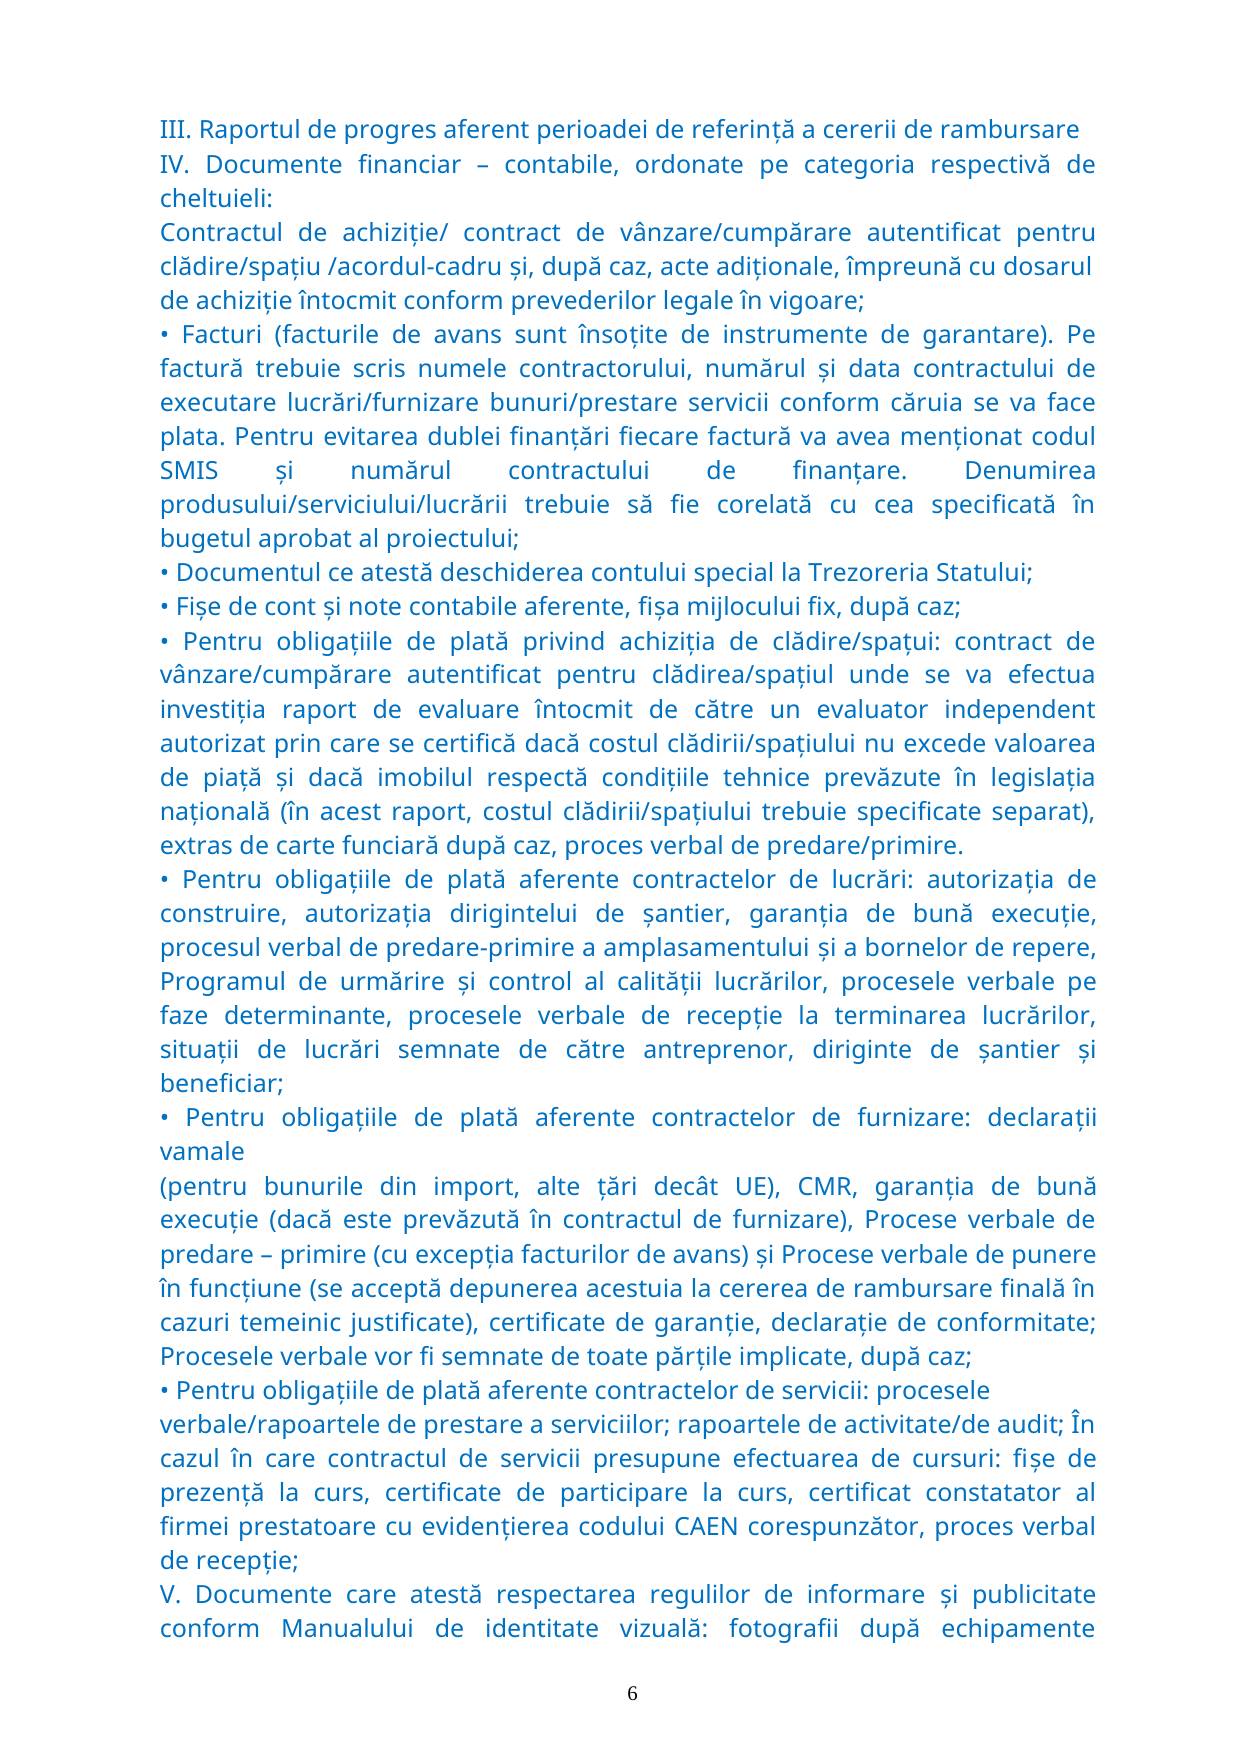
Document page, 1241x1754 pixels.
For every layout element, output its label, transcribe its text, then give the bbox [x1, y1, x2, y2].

text • Fișe de cont și note contabile aferente, fişa mijlocului fix, după caz; [159, 589, 1097, 623]
text • Pentru obligațiile de plată privind achiziția de clădire/spațui: contract de vânzare/cumpărare autentificat pentru clădirea/spațiul unde se va efectua investiția raport de evaluare întocmit de către un evaluator independent autorizat prin care se certifică dacă costul clădirii/spațiului nu excede valoarea de piață și dacă imobilul respectă condițiile tehnice prevăzute în legislația națională (în acest raport, costul clădirii/spațiului trebuie specificate separat), extras de carte funciară după caz, proces verbal de predare/primire. [159, 623, 1097, 862]
text III. Raportul de progres aferent perioadei de referinţă a cererii de rambursare [159, 112, 1097, 146]
text • Facturi (facturile de avans sunt însoţite de instrumente de garantare). Pe factură trebuie scris numele contractorului, numărul și data contractului de executare lucrări/furnizare bunuri/prestare servicii conform căruia se va face plata. Pentru evitarea dublei finanțări fiecare factură va avea menționat codul SMIS și numărul contractului de finanțare. Denumirea produsului/serviciului/lucrării trebuie să fie corelată cu cea specificată în bugetul aprobat al proiectului; [159, 317, 1097, 555]
text • Pentru obligaţiile de plată aferente contractelor de servicii: procesele [159, 1372, 1097, 1407]
text (pentru bunurile din import, alte ţări decât UE), CMR, garanţia de bună execuţie (dacă este prevăzută în contractul de furnizare), Procese verbale de predare – primire (cu excepţia facturilor de avans) şi Procese verbale de punere în funcţiune (se acceptă depunerea acestuia la cererea de rambursare finală în cazuri temeinic justificate), certificate de garanţie, declaraţie de conformitate; Procesele verbale vor fi semnate de toate părţile implicate, după caz; [159, 1168, 1097, 1372]
text • Pentru obligaţiile de plată aferente contractelor de furnizare: declaraţii vamale [159, 1100, 1097, 1168]
text Contractul de achiziţie/ contract de vânzare/cumpărare autentificat pentru clădire/spațiu /acordul-cadru şi, după caz, acte adiționale, împreună cu dosarul [159, 214, 1097, 282]
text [159, 1577, 1097, 1645]
text verbale/rapoartele de prestare a serviciilor; rapoartele de activitate/de audit; În cazul în care contractul de servicii presupune efectuarea de cursuri: fişe de prezenţă la curs, certificate de participare la curs, certificat constatator al firmei prestatoare cu evidenţierea codului CAEN corespunzător, proces verbal de recepţie; [159, 1407, 1097, 1577]
text • Pentru obligaţiile de plată aferente contractelor de lucrări: autorizaţia de construire, autorizaţia dirigintelui de şantier, garanţia de bună execuţie, procesul verbal de predare-primire a amplasamentului şi a bornelor de repere, Programul de urmărire şi control al calităţii lucrărilor, procesele verbale pe faze determinante, procesele verbale de recepţie la terminarea lucrărilor, situaţii de lucrări semnate de către antreprenor, diriginte de şantier şi beneficiar; [159, 862, 1097, 1100]
text IV. Documente financiar – contabile, ordonate pe categoria respectivă de cheltuieli: [159, 146, 1097, 214]
text de achiziţie întocmit conform prevederilor legale în vigoare; [159, 282, 1097, 317]
text • Documentul ce atestă deschiderea contului special la Trezoreria Statului; [159, 555, 1097, 589]
